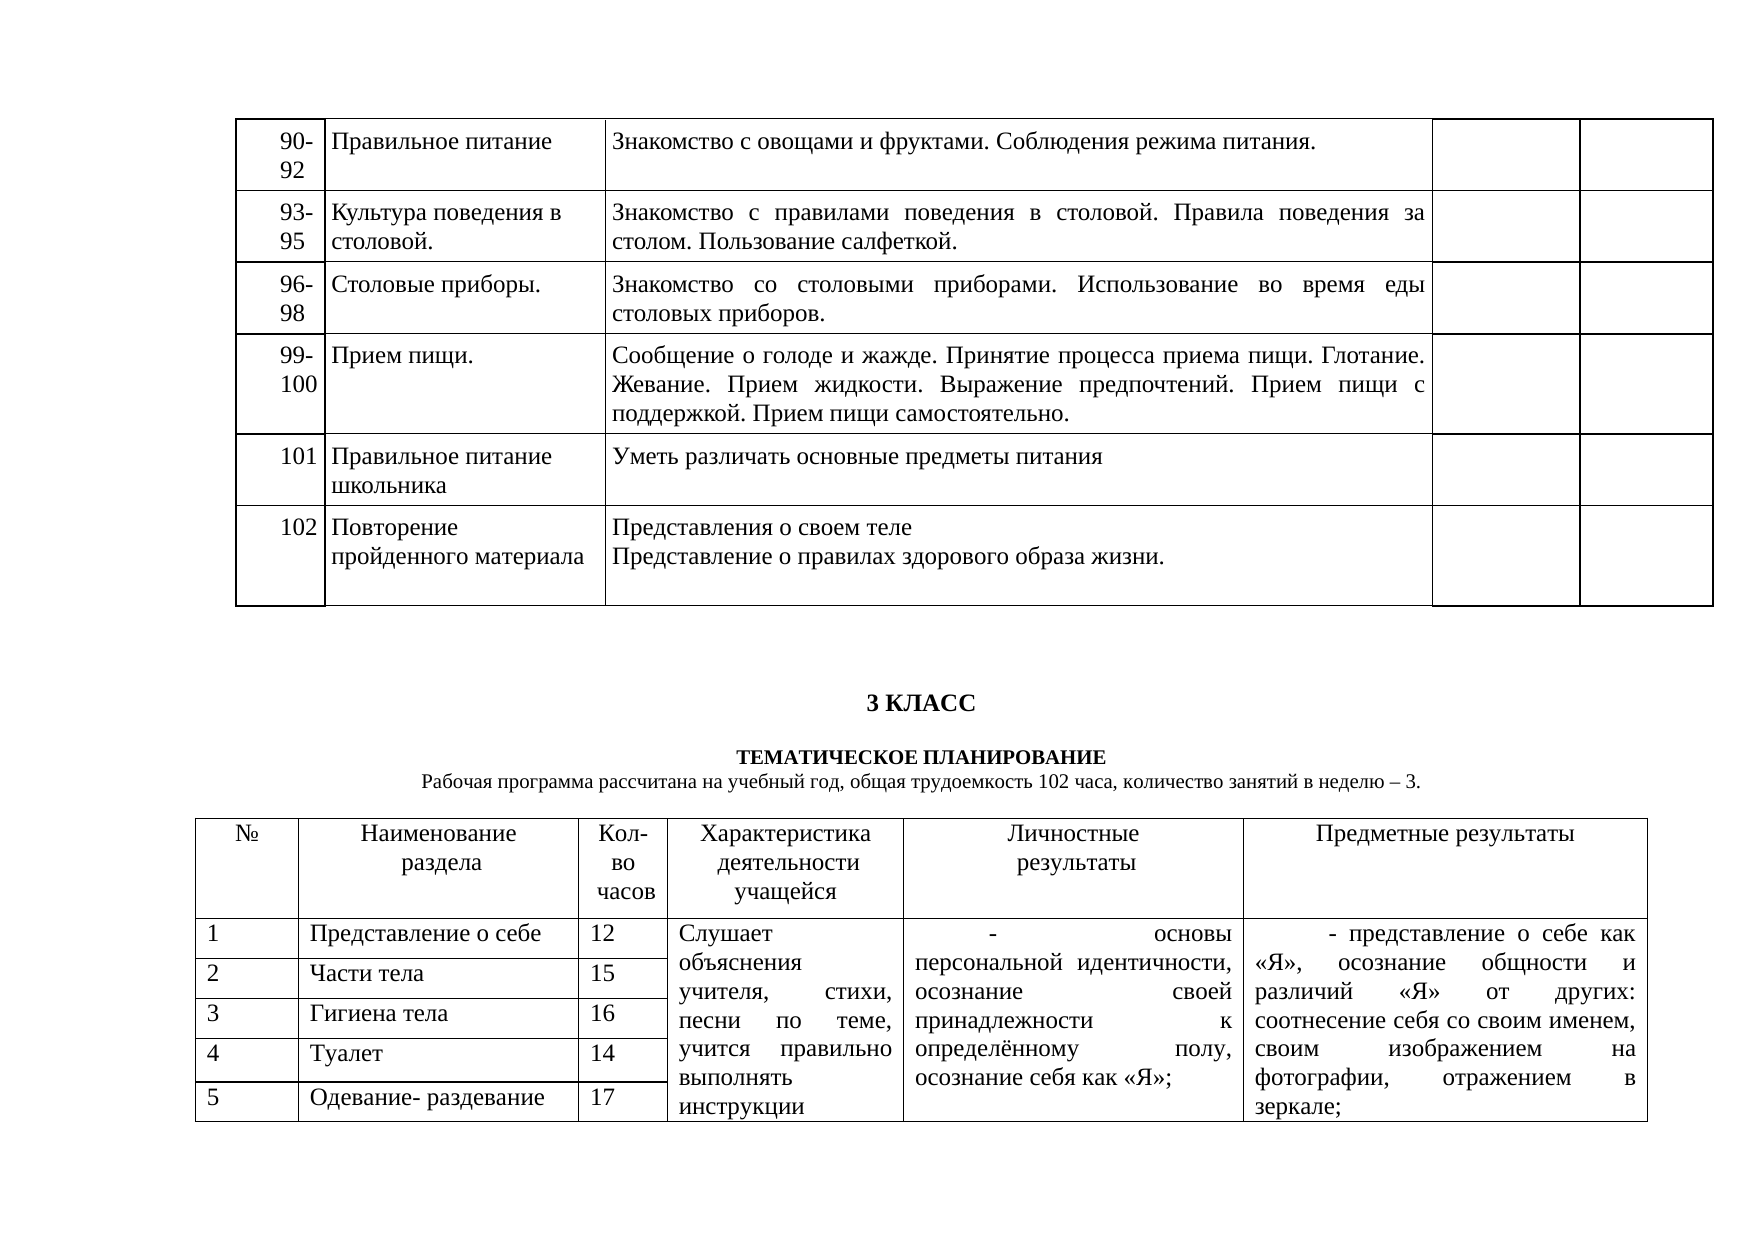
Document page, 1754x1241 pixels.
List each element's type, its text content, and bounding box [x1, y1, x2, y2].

table_cell 3 [196, 999, 298, 1037]
table_cell 1 [196, 919, 298, 957]
table_header Предметные результаты [1244, 819, 1647, 917]
table_cell Знакомство со столовыми приборами. Использование во время еды столовых приборов. [606, 262, 1432, 333]
table_cell Одевание- раздевание [299, 1083, 578, 1121]
table_cell Повторение пройденного материала [326, 506, 605, 605]
table_cell Слушает объяснения учителя, стихи, песни по теме, учится правильно выполнять инструкции учителя, отвечает на вопросы, используя вербальные и невербальные способы общения. Учится осознанию себя среди людей. Игры, занятия способствующие развитию общения. [668, 919, 903, 1121]
table_cell Представления о своем теле Представление о правилах здорового образа жизни. [606, 506, 1432, 605]
table_cell [1433, 191, 1579, 261]
table_header Характеристика деятельности учащейся [668, 819, 903, 917]
table_header Кол-во часов [579, 819, 667, 917]
table_cell 15 [579, 959, 667, 997]
table_header Наименование раздела [299, 819, 578, 917]
table_cell 90-92 [237, 120, 324, 190]
table_cell - представление о себе как «Я», осознание общности и различий «Я» от других: соотнесение себя со своим именем, своим изображением на фотографии, отражением в зеркале; - представления о собственном теле; - отнесение себя к определённому полу; -умение сообщать общие сведения о себе: имя, фамилия, возраст; - умение решать каждодневные жизненные задачи, связанные с удовлетворением первоочередных потребностей: умение обслуживать себя: принимать пищу и пить, ходить в туалет, выполнять гигиенические процедуры, одеваться и раздеваться и др.; - умение сообщать о своих потребностях и желаниях. -умение поддерживать образ жизни, соответствующий возрасту, потребностям и ограничениям здоровья; поддерживать режим дня с необходимыми оздоровительными процедурами: умение определять своё самочувствие (как хорошее или плохое), показывать или сообщать о болезненных ощущениях взрослому; - умение соблюдать гигиенические правила в соответствии с режимом дня (чистка зубов утром и вечером, мытьё рук перед едой и после посещения туалета); - умение следить за своим внешним видом. [1244, 919, 1647, 1121]
table_cell [1433, 435, 1579, 505]
table_header № [196, 819, 298, 917]
table_cell 93-95 [237, 191, 324, 261]
table_cell Прием пищи. [326, 334, 605, 433]
table_cell 5 [196, 1083, 298, 1121]
table_cell [1581, 506, 1712, 605]
table_cell 102 [237, 506, 324, 605]
table_cell 96-98 [237, 263, 324, 333]
table_cell 4 [196, 1039, 298, 1081]
table_cell Правильное питание [326, 119, 605, 190]
table_cell Столовые приборы. [326, 262, 605, 333]
table_cell [1433, 506, 1579, 605]
table_cell 101 [237, 435, 324, 505]
text 3 КЛАСС [177, 688, 1665, 716]
table_cell Знакомство с правилами поведения в столовой. Правила поведения за столом. Пользование салфеткой. [606, 191, 1432, 261]
table_cell Части тела [299, 959, 578, 997]
table_cell Представление о себе [299, 919, 578, 957]
table_cell Туалет [299, 1039, 578, 1081]
table_cell 17 [579, 1083, 667, 1121]
table_header Личностные результаты [904, 819, 1243, 917]
table_cell Уметь различать основные предметы питания [606, 434, 1432, 505]
table_cell [1433, 263, 1579, 333]
text ТЕМАТИЧЕСКОЕ ПЛАНИРОВАНИЕ [177, 745, 1665, 769]
table_cell [1581, 263, 1712, 333]
table_cell 99-100 [237, 335, 324, 433]
table_cell 16 [579, 999, 667, 1037]
table_cell [1581, 120, 1712, 190]
table_cell Сообщение о голоде и жажде. Принятие процесса приема пищи. Глотание. Жевание. Прием жидкости. Выражение предпочтений. Прием пищи с поддержкой. Прием пищи самостоятельно. [606, 334, 1432, 433]
text Рабочая программа рассчитана на учебный год, общая трудоемкость 102 часа, количество занятий в неделю – 3. [177, 769, 1665, 793]
table_cell [1581, 335, 1712, 433]
table_cell Знакомство с овощами и фруктами. Соблюдения режима питания. [606, 119, 1432, 190]
table_cell [1433, 335, 1579, 433]
table_cell Культура поведения в столовой. [326, 191, 605, 261]
table_cell Правильное питание школьника [326, 434, 605, 505]
table_cell - основы персональной идентичности, осознание своей принадлежности к определённому полу, осознание себя как «Я»; - формирование установки на безопасный, здоровый образ жизни, наличие мотивации к труду, работе на результат, бережному отношению к материальным и духовным ценностям; - формирование этических чувств, доброжелательности, эмоционально- нравственной отзывчивости, понимания и сопереживания чувствам других людей. [904, 919, 1243, 1121]
table_cell 12 [579, 919, 667, 957]
table_cell [1581, 191, 1712, 261]
table_cell Гигиена тела [299, 999, 578, 1037]
table_cell 14 [579, 1039, 667, 1081]
table_cell [1433, 120, 1579, 190]
table_cell [1581, 435, 1712, 505]
table_cell 2 [196, 959, 298, 997]
